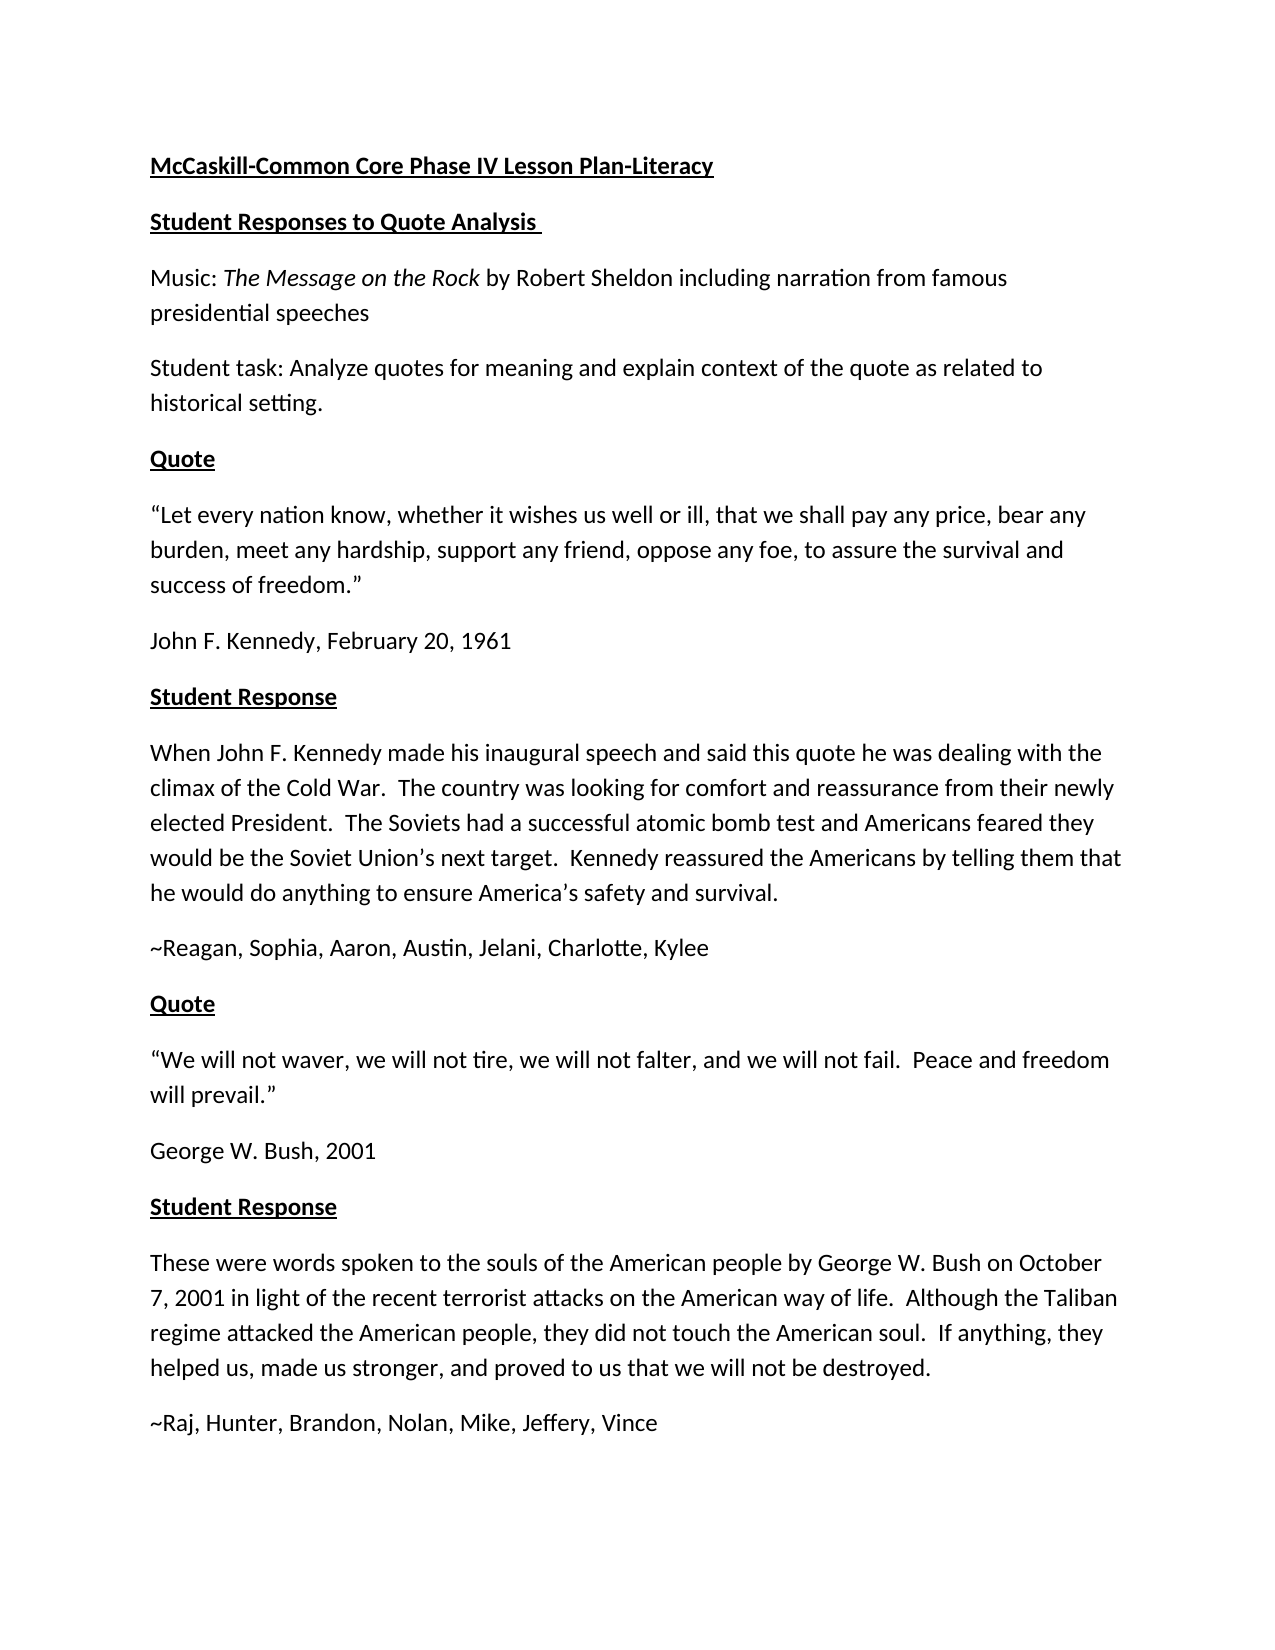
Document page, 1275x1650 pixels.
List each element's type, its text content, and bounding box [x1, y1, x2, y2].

text Student Responses to Quote Analysis [150, 206, 1125, 236]
text Quote [150, 988, 1125, 1019]
text Student task: Analyze quotes for meaning and explain context of the quote as related to historical setting. [150, 352, 1125, 418]
text When John F. Kennedy made his inaugural speech and said this quote he was dealing with the climax of the Cold War. The country was looking for comfort and reassurance from their newly elected President. The Soviets had a successful atomic bomb test and Americans feared they would be the Soviet Union’s next target. Kennedy reassured the Americans by telling them that he would do anything to ensure America’s safety and survival. [150, 737, 1125, 907]
text “We will not waver, we will not tire, we will not falter, and we will not fail. Peace and freedom will prevail.” [150, 1044, 1125, 1110]
text McCaskill-Common Core Phase IV Lesson Plan-Literacy [150, 150, 1125, 181]
text ~Reagan, Sophia, Aaron, Austin, Jelani, Charlotte, Kylee [150, 932, 1125, 963]
text Music: The Message on the Rock by Robert Sheldon including narration from famous presidential speeches [150, 262, 1125, 327]
text Student Response [150, 1191, 1125, 1221]
text Student Response [150, 681, 1125, 711]
text “Let every nation know, whether it wishes us well or ill, that we shall pay any price, bear any burden, meet any hardship, support any friend, oppose any foe, to assure the survival and success of freedom.” [150, 499, 1125, 600]
text John F. Kennedy, February 20, 1961 [150, 625, 1125, 656]
text George W. Bush, 2001 [150, 1135, 1125, 1166]
text Quote [150, 443, 1125, 474]
text These were words spoken to the souls of the American people by George W. Bush on October 7, 2001 in light of the recent terrorist attacks on the American way of life. Although the Taliban regime attacked the American people, they did not touch the American soul. If anything, they helped us, made us stronger, and proved to us that we will not be destroyed. [150, 1247, 1125, 1382]
text ~Raj, Hunter, Brandon, Nolan, Mike, Jeffery, Vince [150, 1407, 1125, 1438]
